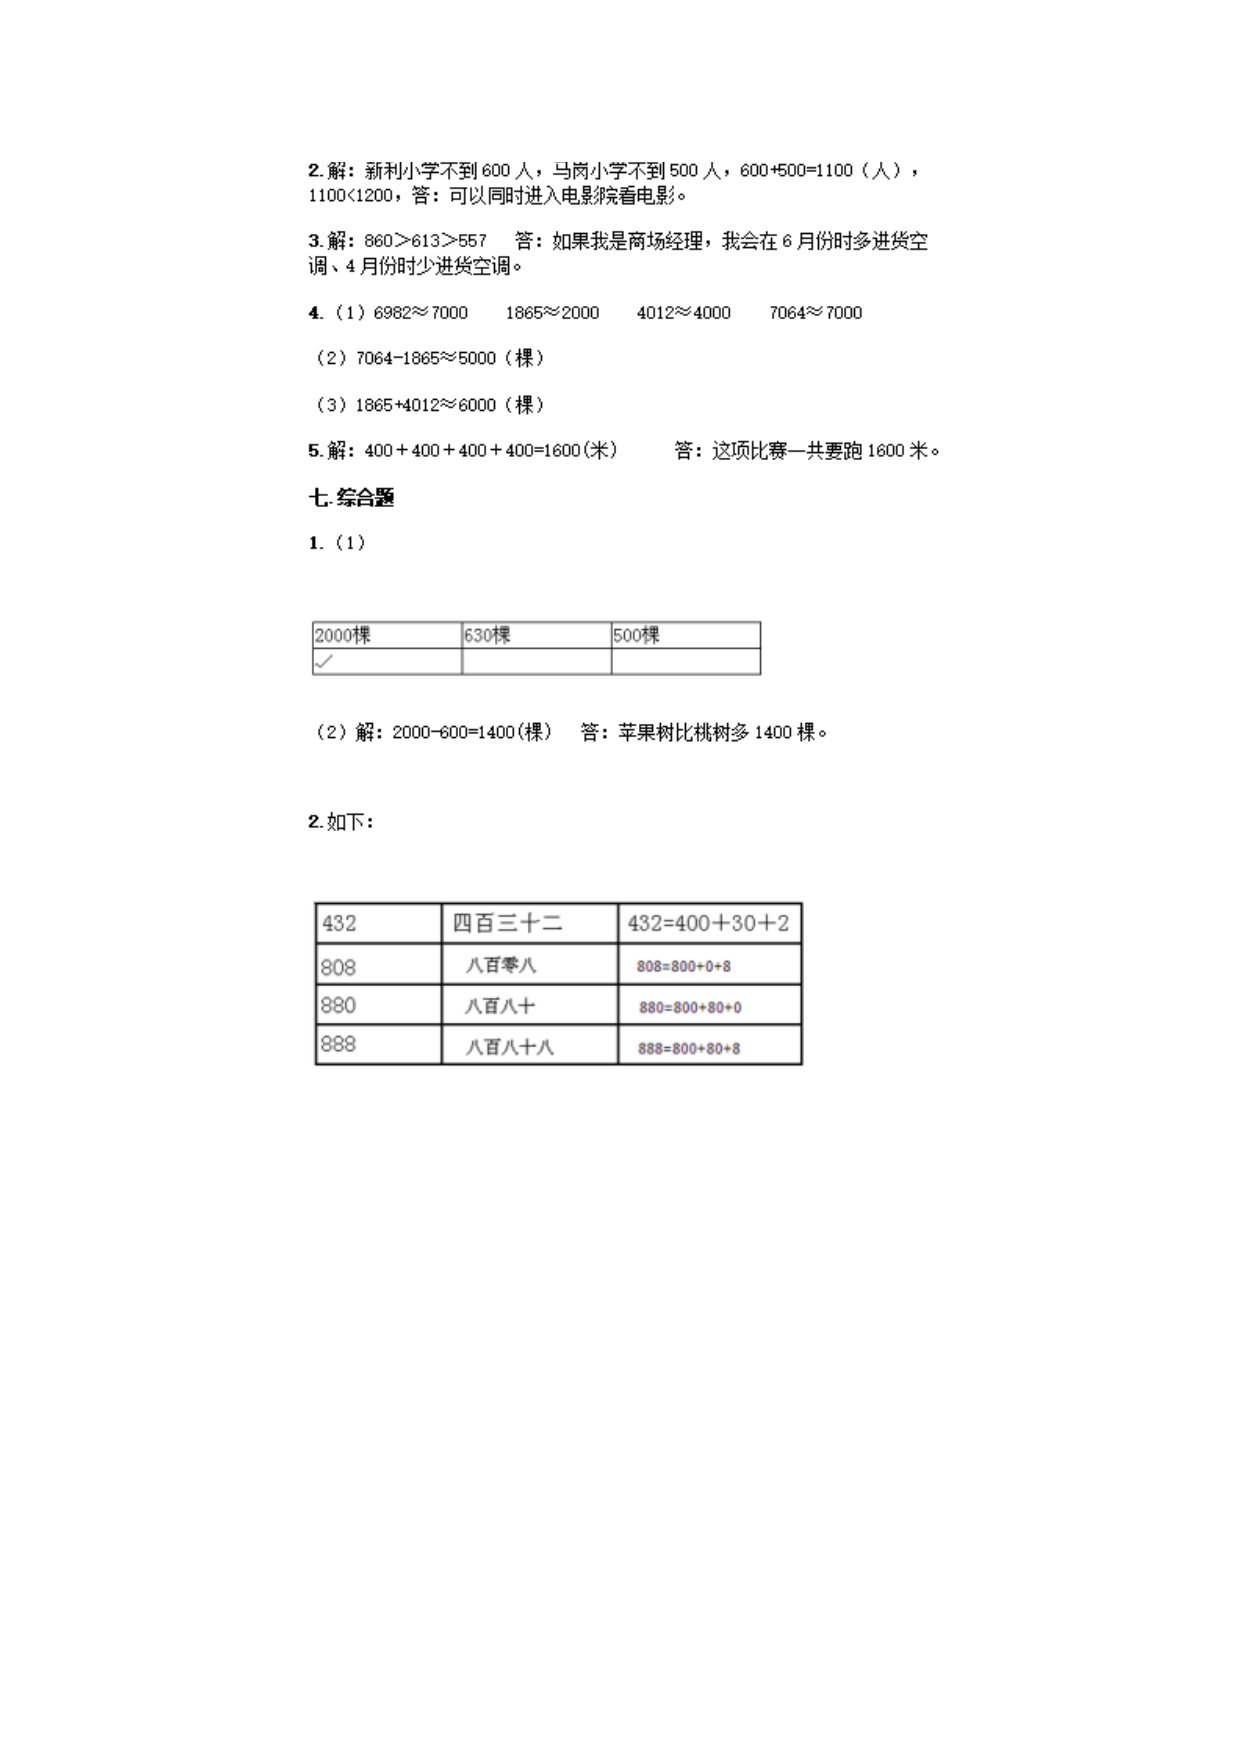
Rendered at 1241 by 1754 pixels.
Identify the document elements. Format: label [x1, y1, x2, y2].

picture [278, 162, 962, 1119]
